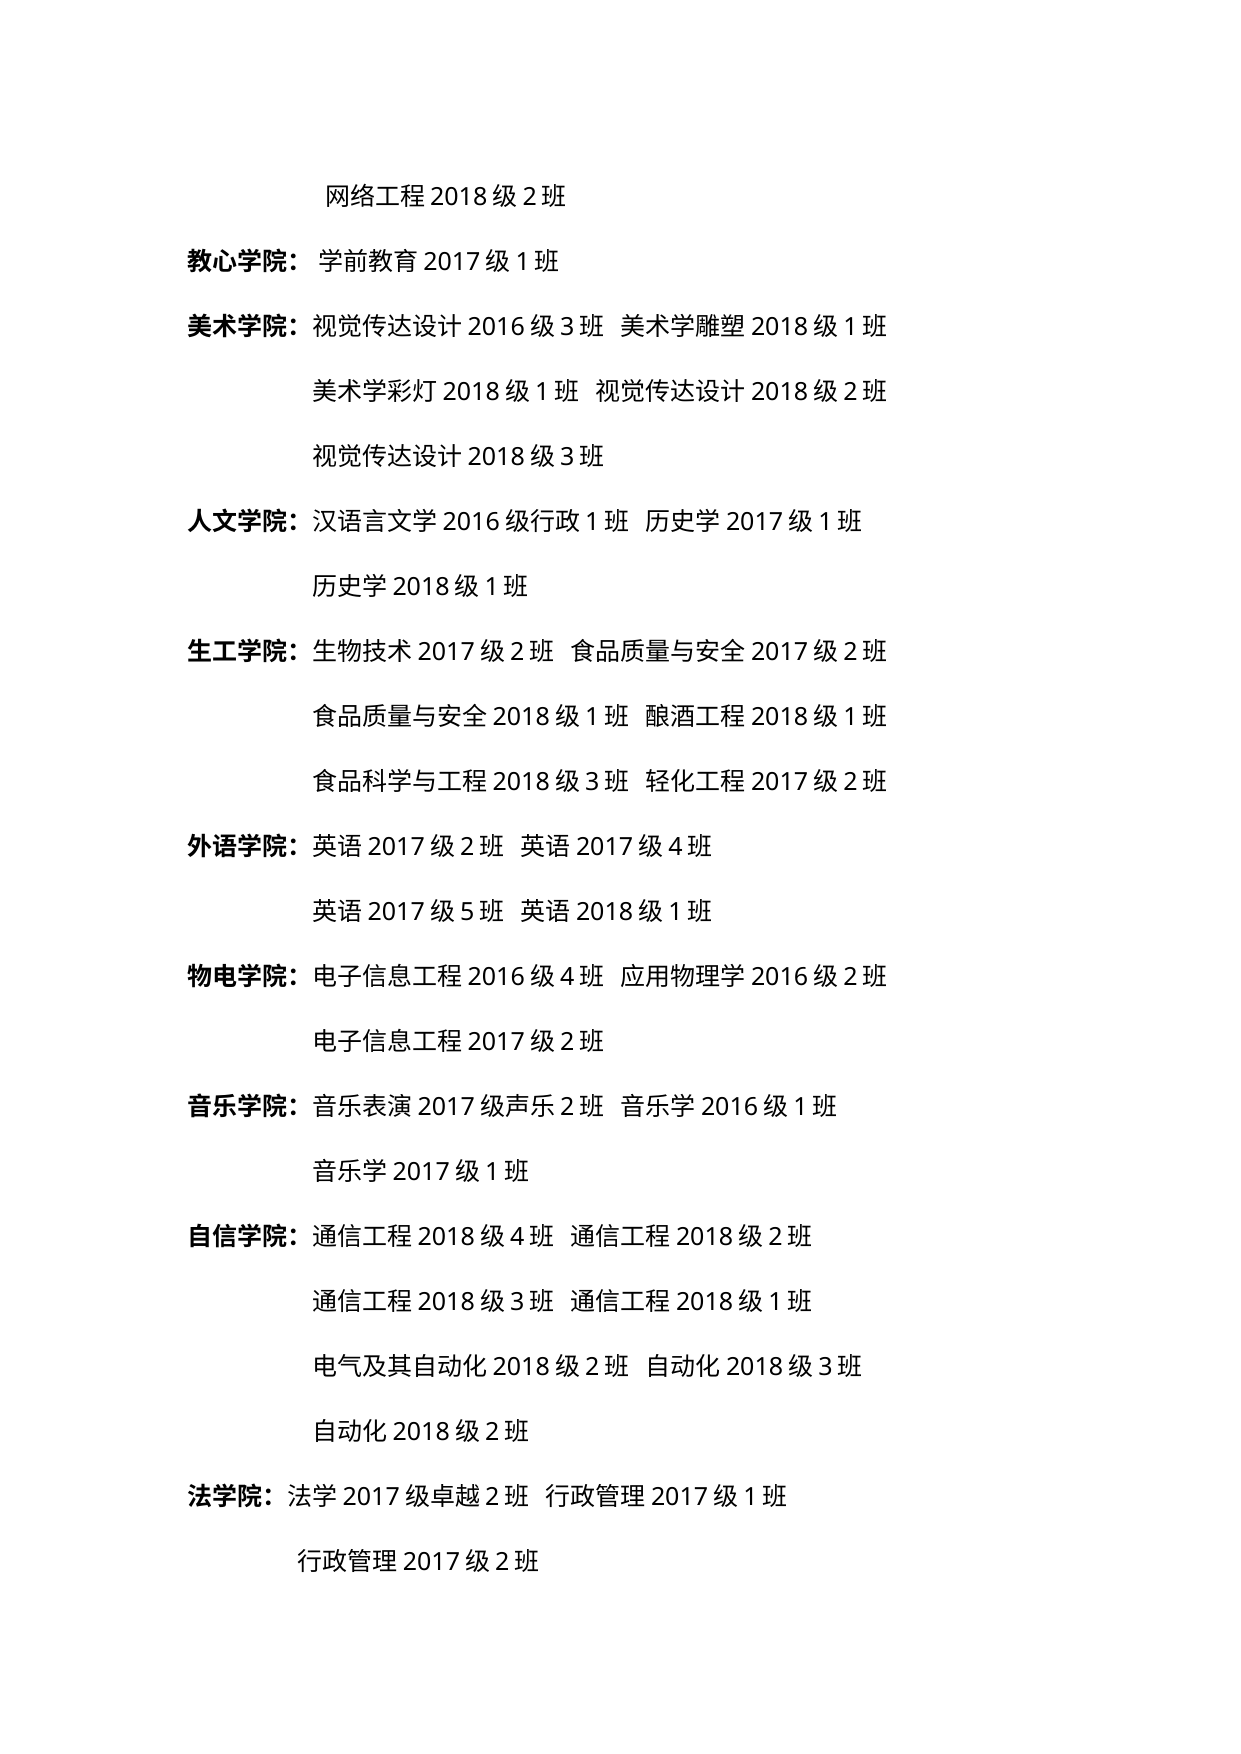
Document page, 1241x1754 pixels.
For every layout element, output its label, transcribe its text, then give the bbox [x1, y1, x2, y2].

text 美术学彩灯2018级1班 视觉传达设计2018级2班 [187, 357, 1053, 422]
text 外语学院：英语2017级2班 英语2017级4班 [187, 812, 1053, 877]
text 视觉传达设计2018级3班 [187, 422, 1053, 487]
text 通信工程2018级3班 通信工程2018级1班 [187, 1267, 1053, 1332]
text 自动化2018级2班 [187, 1397, 1053, 1462]
text 人文学院：汉语言文学2016级行政1班 历史学2017级1班 [187, 487, 1053, 552]
text 食品质量与安全2018级1班 酿酒工程2018级1班 [187, 682, 1053, 747]
text 教心学院： 学前教育2017级1班 [187, 227, 1053, 292]
text 音乐学院：音乐表演2017级声乐2班 音乐学2016级1班 [187, 1072, 1053, 1137]
text 生工学院：生物技术2017级2班 食品质量与安全2017级2班 [187, 617, 1053, 682]
text 物电学院：电子信息工程2016级4班 应用物理学2016级2班 [187, 942, 1053, 1007]
text 历史学2018级1班 [312, 552, 1053, 617]
text 法学院：法学2017级卓越2班 行政管理2017级1班 [187, 1462, 1053, 1527]
text 电气及其自动化2018级2班 自动化2018级3班 [187, 1332, 1053, 1397]
text 自信学院：通信工程2018级4班 通信工程2018级2班 [187, 1202, 1053, 1267]
text 食品科学与工程2018级3班 轻化工程2017级2班 [187, 747, 1053, 812]
text 行政管理2017级2班 [187, 1527, 1053, 1592]
text 网络工程2018级2班 [187, 162, 1053, 227]
text 电子信息工程2017级2班 [187, 1007, 1053, 1072]
text 美术学院：视觉传达设计2016级3班 美术学雕塑2018级1班 [187, 292, 1053, 357]
text 英语2017级5班 英语2018级1班 [187, 877, 1053, 942]
text 音乐学2017级1班 [187, 1137, 1053, 1202]
